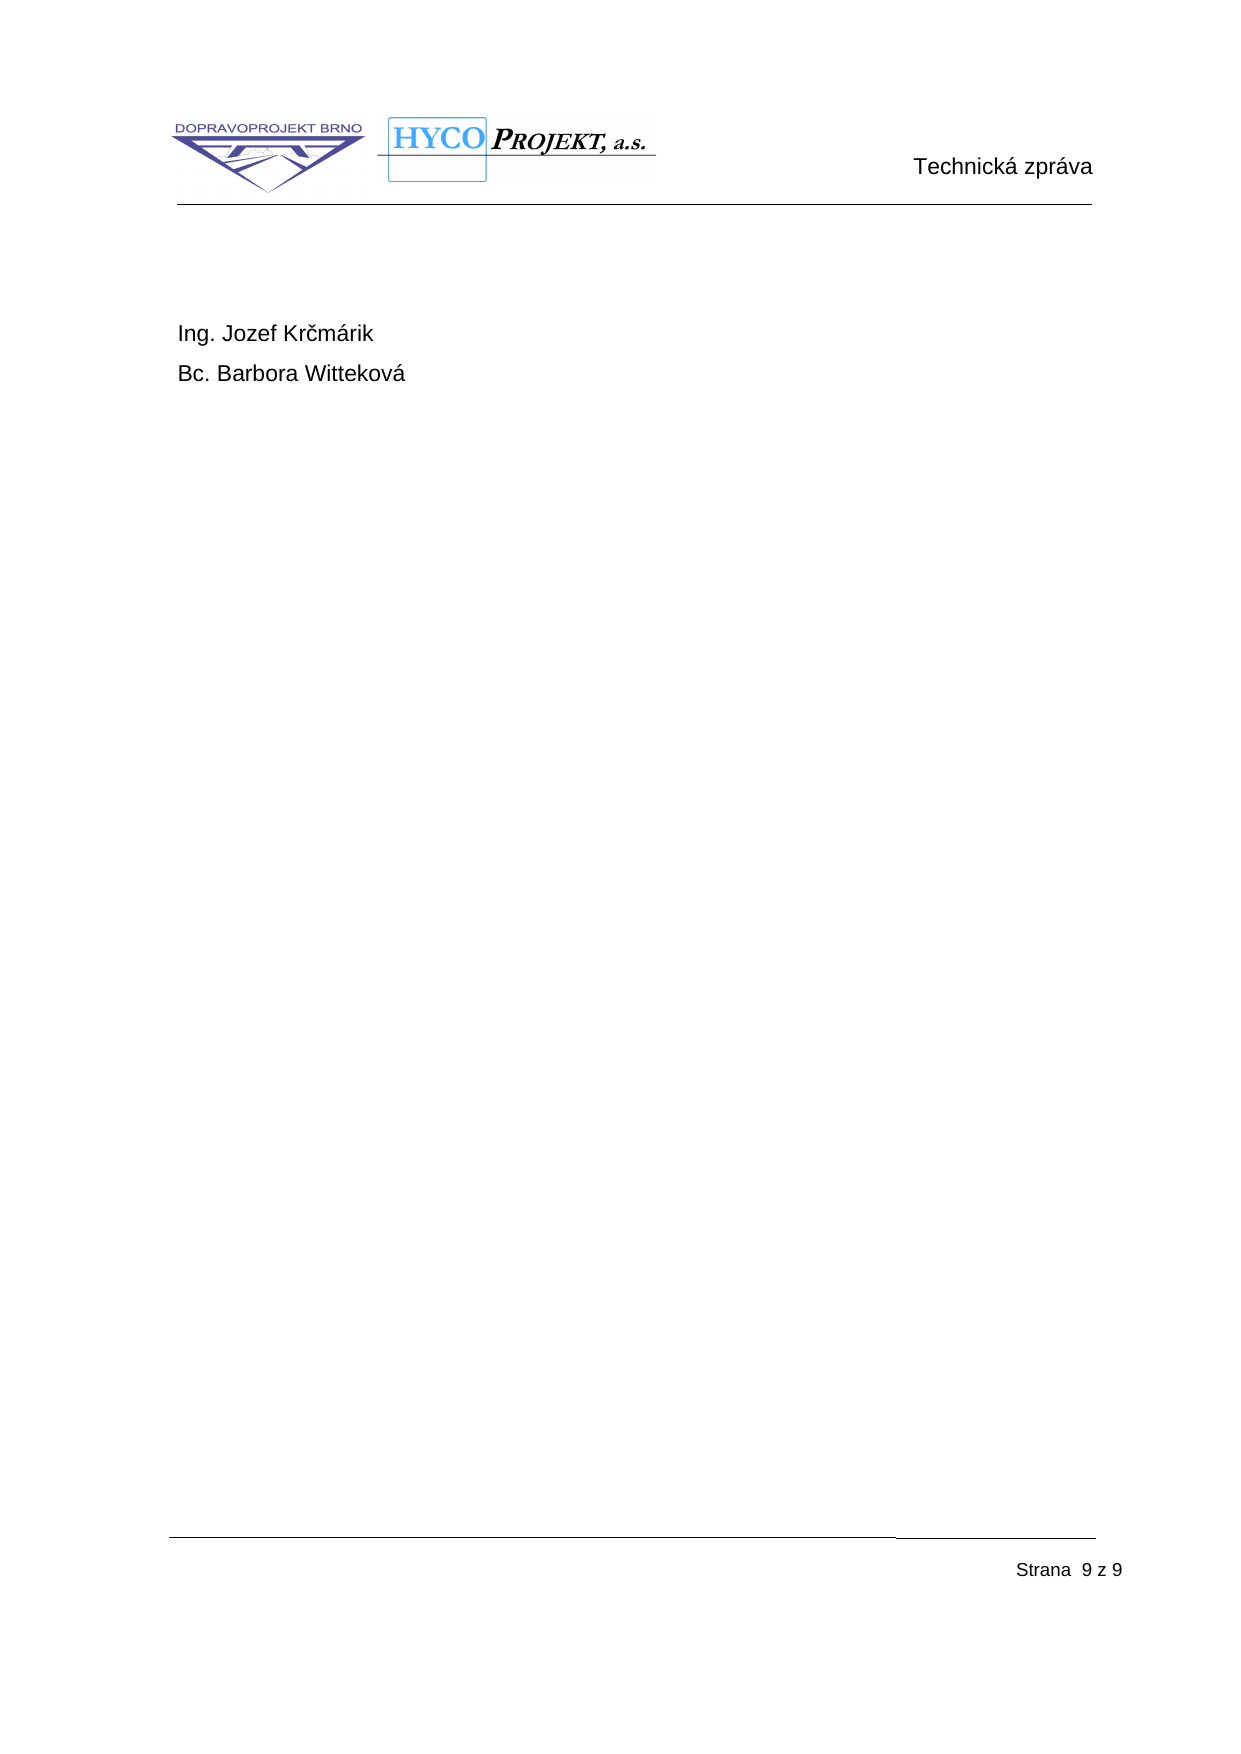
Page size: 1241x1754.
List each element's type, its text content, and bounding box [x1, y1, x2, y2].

picture [377, 117, 657, 182]
picture [169, 109, 370, 200]
text Ing. Jozef Krčmárik [177, 320, 1092, 346]
text Bc. Barbora Witteková [177, 359, 1092, 386]
